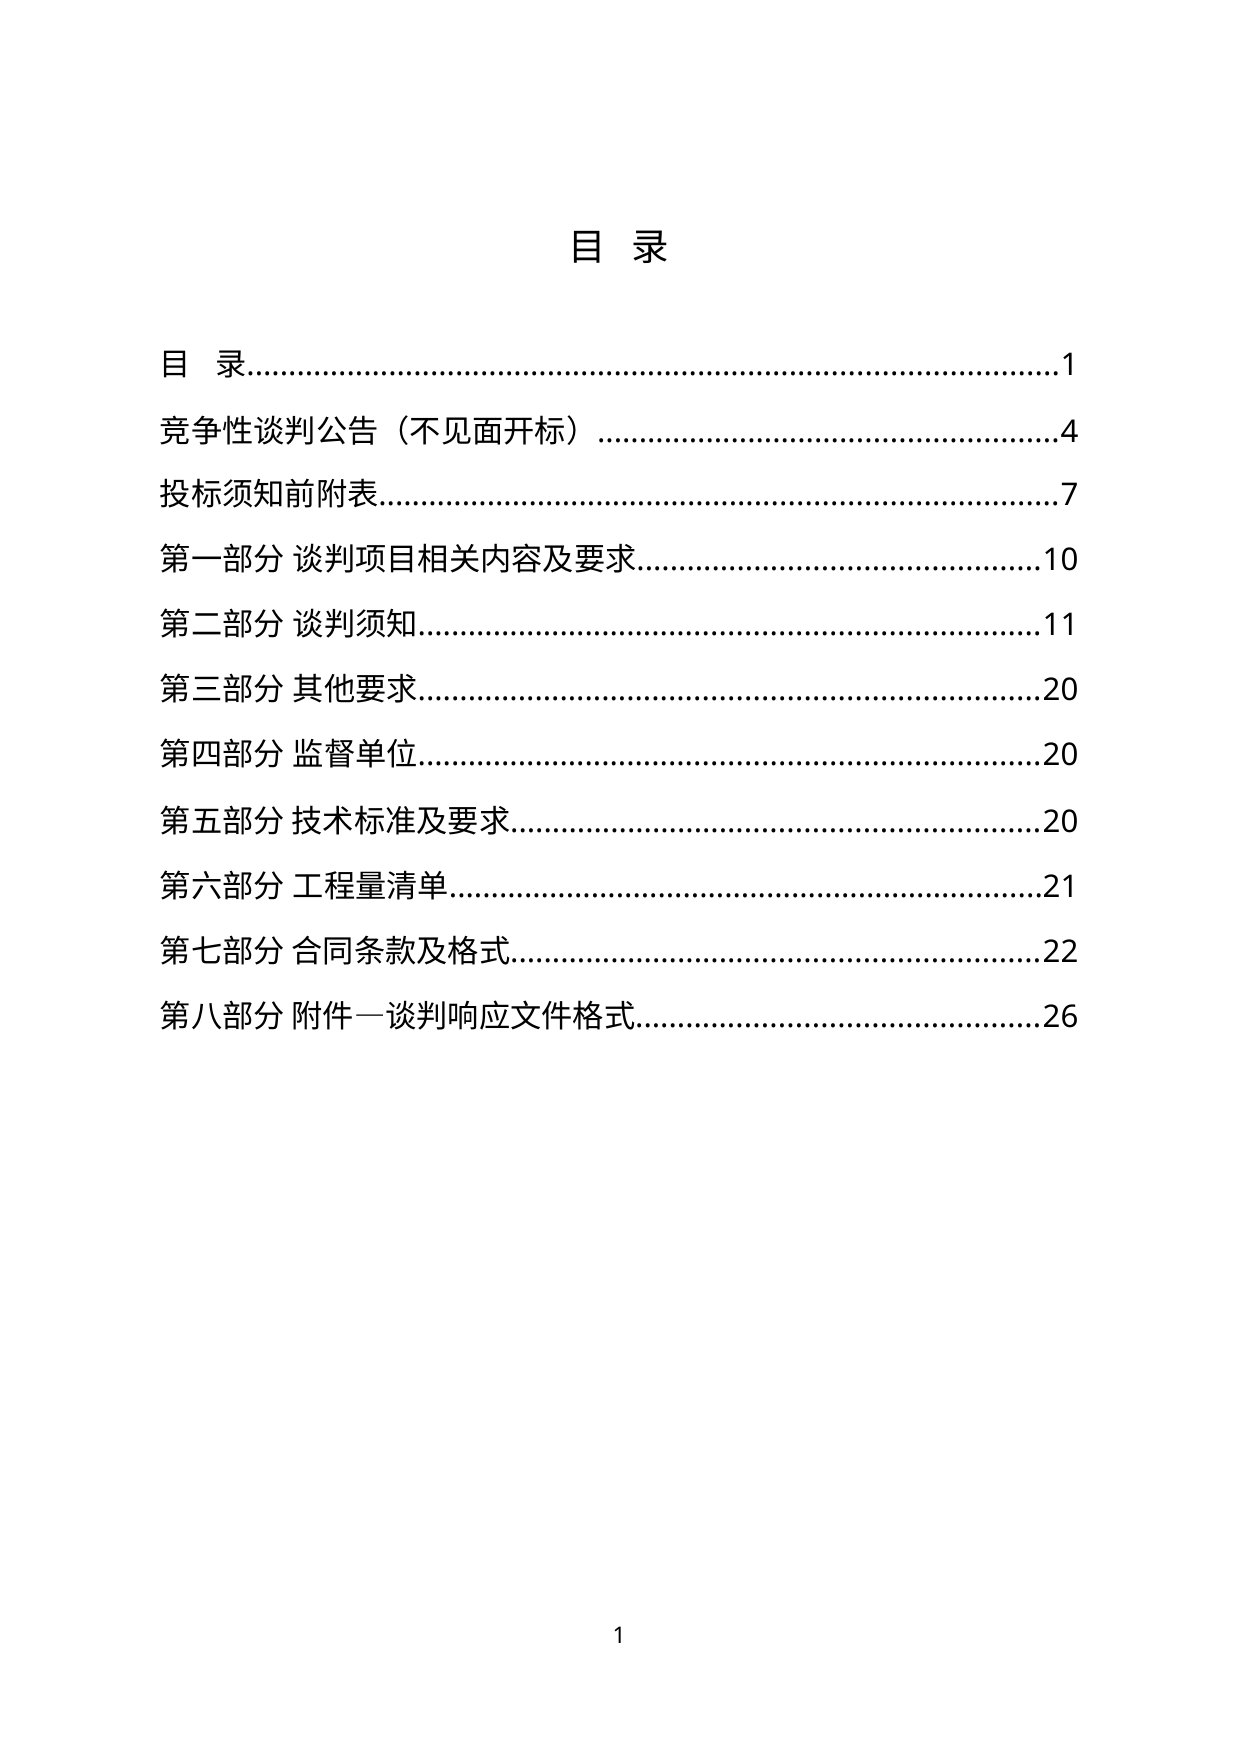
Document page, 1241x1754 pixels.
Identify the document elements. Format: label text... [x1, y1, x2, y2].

text 第八部分 附件—谈判响应文件格式 26 [159, 981, 1078, 1046]
text 目 录 [159, 212, 1078, 277]
text 第四部分 监督单位 20 [159, 721, 1078, 786]
text 第六部分 工程量清单 21 [159, 851, 1078, 916]
text 投标须知前附表 7 [159, 461, 1078, 526]
text 第三部分 其他要求 20 [159, 656, 1078, 721]
text 竞争性谈判公告（不见面开标） 4 [159, 396, 1078, 461]
text 目 录 1 [159, 331, 1078, 396]
text 第一部分 谈判项目相关内容及要求 10 [159, 526, 1078, 591]
text 第二部分 谈判须知 11 [159, 591, 1078, 656]
text 第七部分 合同条款及格式 22 [159, 916, 1078, 981]
text 第五部分 技术标准及要求 20 [159, 786, 1078, 851]
